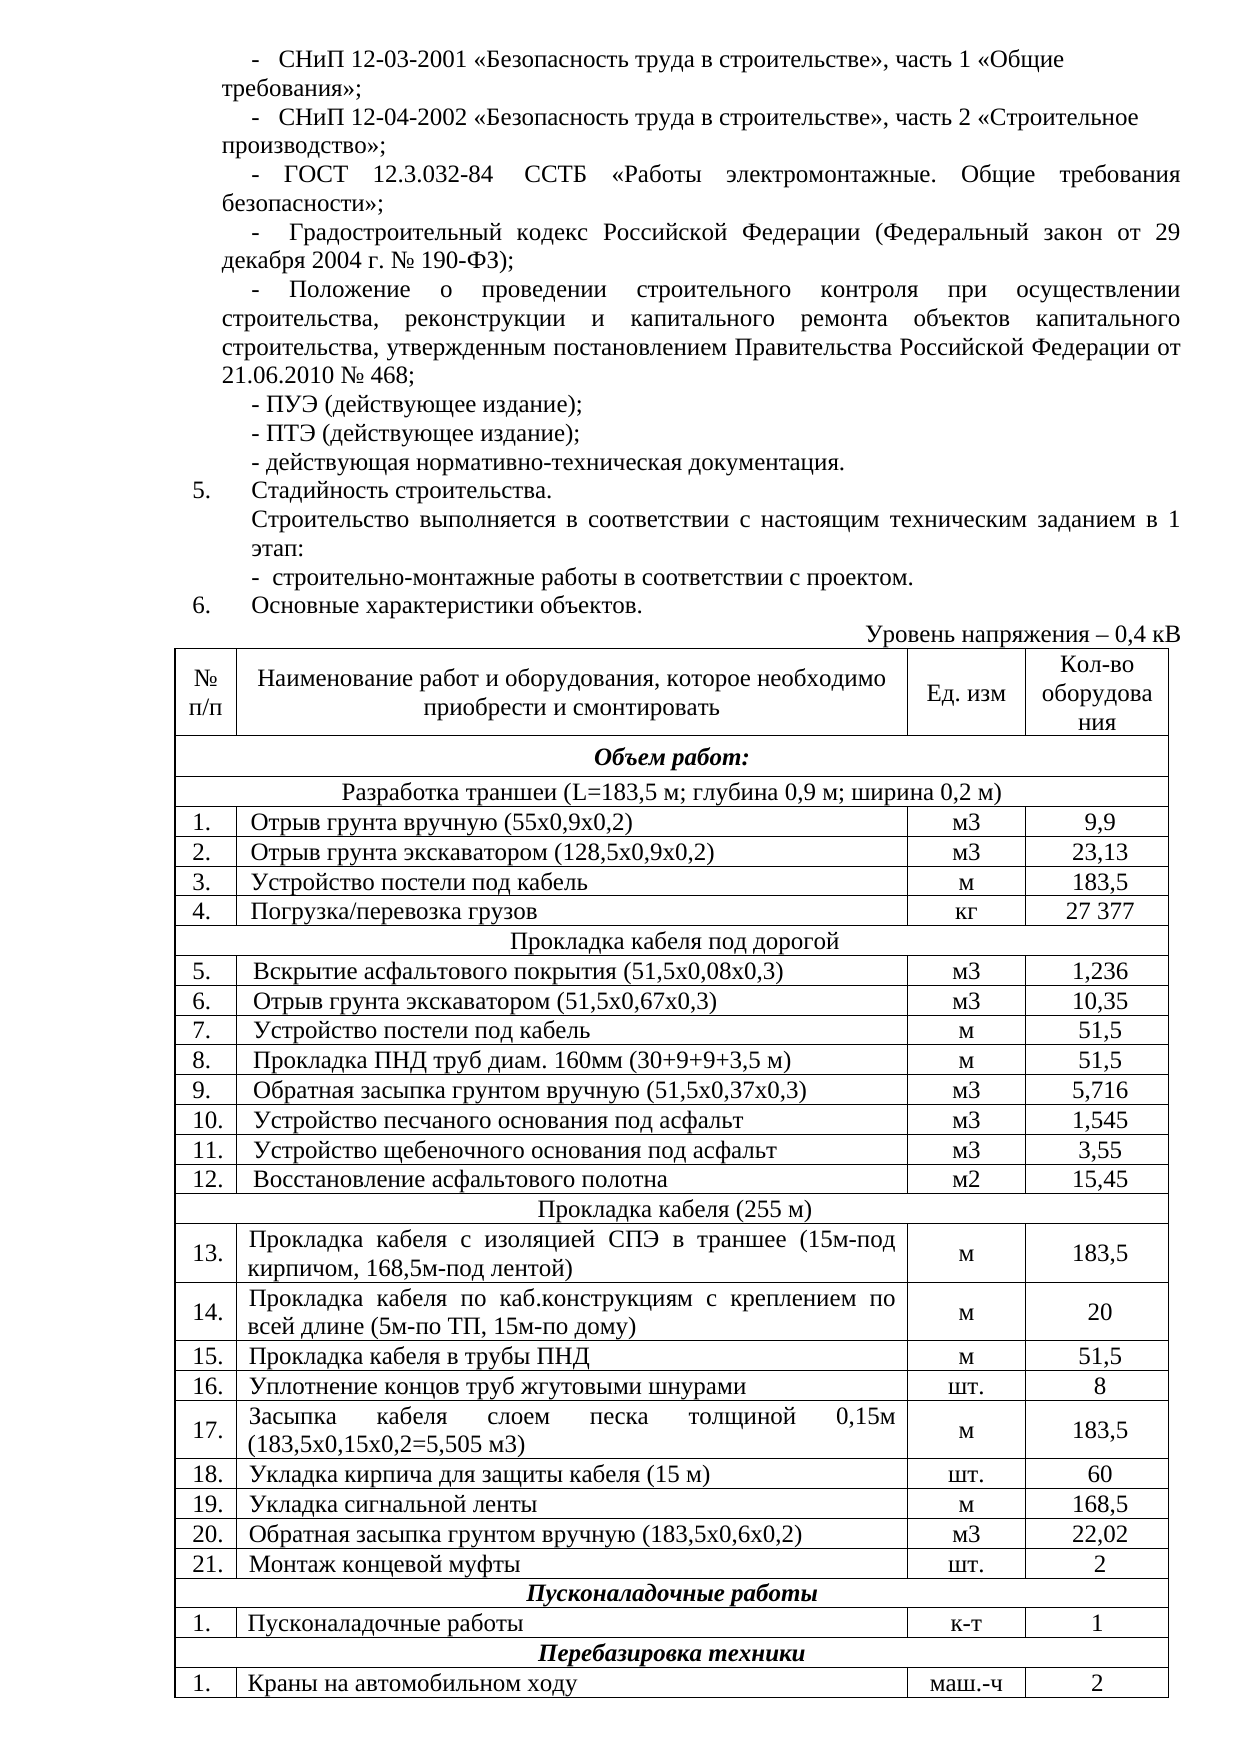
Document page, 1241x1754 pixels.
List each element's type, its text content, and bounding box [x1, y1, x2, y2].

table_cell [176, 837, 236, 866]
table_cell 20 [1026, 1283, 1168, 1340]
table_cell Укладка кирпича для защиты кабеля (15 м) [237, 1459, 907, 1488]
table_cell м2 [908, 1165, 1025, 1193]
list Стадийность строительства. [192, 476, 1181, 504]
table_cell м [908, 1045, 1025, 1074]
table_cell Краны на автомобильном ходу [237, 1668, 907, 1697]
table_cell [176, 1459, 236, 1488]
table_cell Устройство постели под кабель [237, 867, 907, 895]
table_cell 8 [1026, 1371, 1168, 1400]
table_cell м [908, 867, 1025, 895]
table_cell м [908, 1489, 1025, 1518]
table_cell Прокладка кабеля (255 м) [176, 1194, 1168, 1223]
table_cell Вскрытие асфальтового покрытия (51,5х0,08х0,3) [237, 956, 907, 985]
table_cell м3 [908, 1075, 1025, 1104]
table_cell Отрыв грунта вручную (55х0,9х0,2) [237, 807, 907, 836]
table_cell 183,5 [1026, 867, 1168, 895]
table_cell Устройство щебеночного основания под асфальт [237, 1135, 907, 1163]
text - ГОСТ 12.3.032-84 ССТБ «Работы электромонтажные. Общие требования безопасности»; [222, 159, 1181, 217]
table_cell [176, 1283, 236, 1340]
table_cell м3 [908, 956, 1025, 985]
table_cell м [908, 1401, 1025, 1458]
table_cell [176, 1016, 236, 1044]
table_cell м [908, 1341, 1025, 1370]
text Уровень напряжения – 0,4 кВ [162, 619, 1181, 648]
table_cell Погрузка/перевозка грузов [237, 896, 907, 925]
table_cell 3,55 [1026, 1135, 1168, 1163]
text - ПТЭ (действующее издание); [222, 418, 1181, 447]
table_cell [176, 1668, 236, 1697]
table_cell Уплотнение концов труб жгутовыми шнурами [237, 1371, 907, 1400]
table_cell 51,5 [1026, 1045, 1168, 1074]
table_cell Обратная засыпка грунтом вручную (51,5х0,37х0,3) [237, 1075, 907, 1104]
table_cell м3 [908, 1519, 1025, 1548]
table_cell [176, 1401, 236, 1458]
text - Градостроительный кодекс Российской Федерации (Федеральный закон от 29 декабря 2004 г. № 190-ФЗ); [222, 217, 1181, 274]
table_cell 1,545 [1026, 1105, 1168, 1134]
table_cell 27 377 [1026, 896, 1168, 925]
table_cell 51,5 [1026, 1016, 1168, 1044]
table_cell Восстановление асфальтового полотна [237, 1165, 907, 1193]
table_cell [176, 986, 236, 1014]
table_cell [176, 956, 236, 985]
table_cell 51,5 [1026, 1341, 1168, 1370]
table_cell 5,716 [1026, 1075, 1168, 1104]
table_cell 168,5 [1026, 1489, 1168, 1518]
text - Положение о проведении строительного контроля при осуществлении строительства, реконструкции и капитального ремонта объектов капитального строительства, утвержденным постановлением Правительства Российской Федерации от 21.06.2010 № 468; [222, 274, 1181, 389]
table_cell [176, 1341, 236, 1370]
table_cell [176, 896, 236, 925]
table_cell [176, 1105, 236, 1134]
table_cell Обратная засыпка грунтом вручную (183,5х0,6х0,2) [237, 1519, 907, 1548]
table_cell 10,35 [1026, 986, 1168, 1014]
table_cell [176, 1045, 236, 1074]
table_cell [176, 1075, 236, 1104]
table_cell Устройство песчаного основания под асфальт [237, 1105, 907, 1134]
table_cell Отрыв грунта экскаватором (128,5х0,9х0,2) [237, 837, 907, 866]
table_header Наименование работ и оборудования, которое необходимо приобрести и смонтировать [237, 649, 907, 735]
text - ПУЭ (действующее издание); [222, 389, 1181, 418]
table_cell 23,13 [1026, 837, 1168, 866]
table_cell Прокладка ПНД труб диам. 160мм (30+9+9+3,5 м) [237, 1045, 907, 1074]
table_cell к-т [908, 1608, 1025, 1637]
table_cell 15,45 [1026, 1165, 1168, 1193]
table_cell 22,02 [1026, 1519, 1168, 1548]
table_cell [176, 1519, 236, 1548]
table_cell м3 [908, 1135, 1025, 1163]
table_cell [176, 807, 236, 836]
table_cell Прокладка кабеля в трубы ПНД [237, 1341, 907, 1370]
table_cell Пусконаладочные работы [176, 1579, 1168, 1607]
table_cell Монтаж концевой муфты [237, 1549, 907, 1577]
table_cell Засыпка кабеля слоем песка толщиной 0,15м (183,5х0,15х0,2=5,505 м3) [237, 1401, 907, 1458]
text Строительство выполняется в соответствии с настоящим техническим заданием в 1 этап: [251, 504, 1181, 562]
table_cell м [908, 1224, 1025, 1282]
table_cell 60 [1026, 1459, 1168, 1488]
table_cell м [908, 1016, 1025, 1044]
table_cell м3 [908, 807, 1025, 836]
table_cell Разработка траншеи (L=183,5 м; глубина 0,9 м; ширина 0,2 м) [176, 777, 1168, 806]
table_cell [176, 1549, 236, 1577]
table_cell м3 [908, 986, 1025, 1014]
table_cell Прокладка кабеля по каб.конструкциям с креплением по всей длине (5м-по ТП, 15м-по дому) [237, 1283, 907, 1340]
text - СНиП 12-03-2001 «Безопасность труда в строительстве», часть 1 «Общие требования»; [222, 44, 1181, 102]
table_header Ед. изм [908, 649, 1025, 735]
table_cell 2 [1026, 1668, 1168, 1697]
table_cell [176, 1489, 236, 1518]
table_cell [176, 1165, 236, 1193]
table_cell м3 [908, 1105, 1025, 1134]
table_cell м [908, 1283, 1025, 1340]
table_cell 2 [1026, 1549, 1168, 1577]
table_cell 1,236 [1026, 956, 1168, 985]
text - СНиП 12-04-2002 «Безопасность труда в строительстве», часть 2 «Строительное производство»; [222, 102, 1181, 159]
table_cell шт. [908, 1371, 1025, 1400]
table_cell 1 [1026, 1608, 1168, 1637]
table_cell [176, 1608, 236, 1637]
table_cell шт. [908, 1459, 1025, 1488]
table_cell Отрыв грунта экскаватором (51,5х0,67х0,3) [237, 986, 907, 1014]
table_cell 9,9 [1026, 807, 1168, 836]
table_cell кг [908, 896, 1025, 925]
table_header № п/п [176, 649, 236, 735]
table_cell шт. [908, 1549, 1025, 1577]
text - строительно-монтажные работы в соответствии с проектом. [251, 562, 1181, 591]
table_header Кол-во оборудования [1026, 649, 1168, 735]
table_cell Прокладка кабеля под дорогой [176, 926, 1168, 955]
table_cell Перебазировка техники [176, 1638, 1168, 1667]
table_cell [176, 1371, 236, 1400]
table_cell Укладка сигнальной ленты [237, 1489, 907, 1518]
table_cell м3 [908, 837, 1025, 866]
table_cell Объем работ: [176, 736, 1168, 776]
table_cell 183,5 [1026, 1224, 1168, 1282]
table_cell маш.-ч [908, 1668, 1025, 1697]
table_cell [176, 1224, 236, 1282]
text - действующая нормативно-техническая документация. [222, 447, 1181, 476]
table_cell Устройство постели под кабель [237, 1016, 907, 1044]
table_cell [176, 1135, 236, 1163]
table_cell 183,5 [1026, 1401, 1168, 1458]
list Основные характеристики объектов. [192, 591, 1181, 619]
table_cell [176, 867, 236, 895]
table_cell Прокладка кабеля с изоляцией СПЭ в траншее (15м-под кирпичом, 168,5м-под лентой) [237, 1224, 907, 1282]
table_cell Пусконаладочные работы [237, 1608, 907, 1637]
